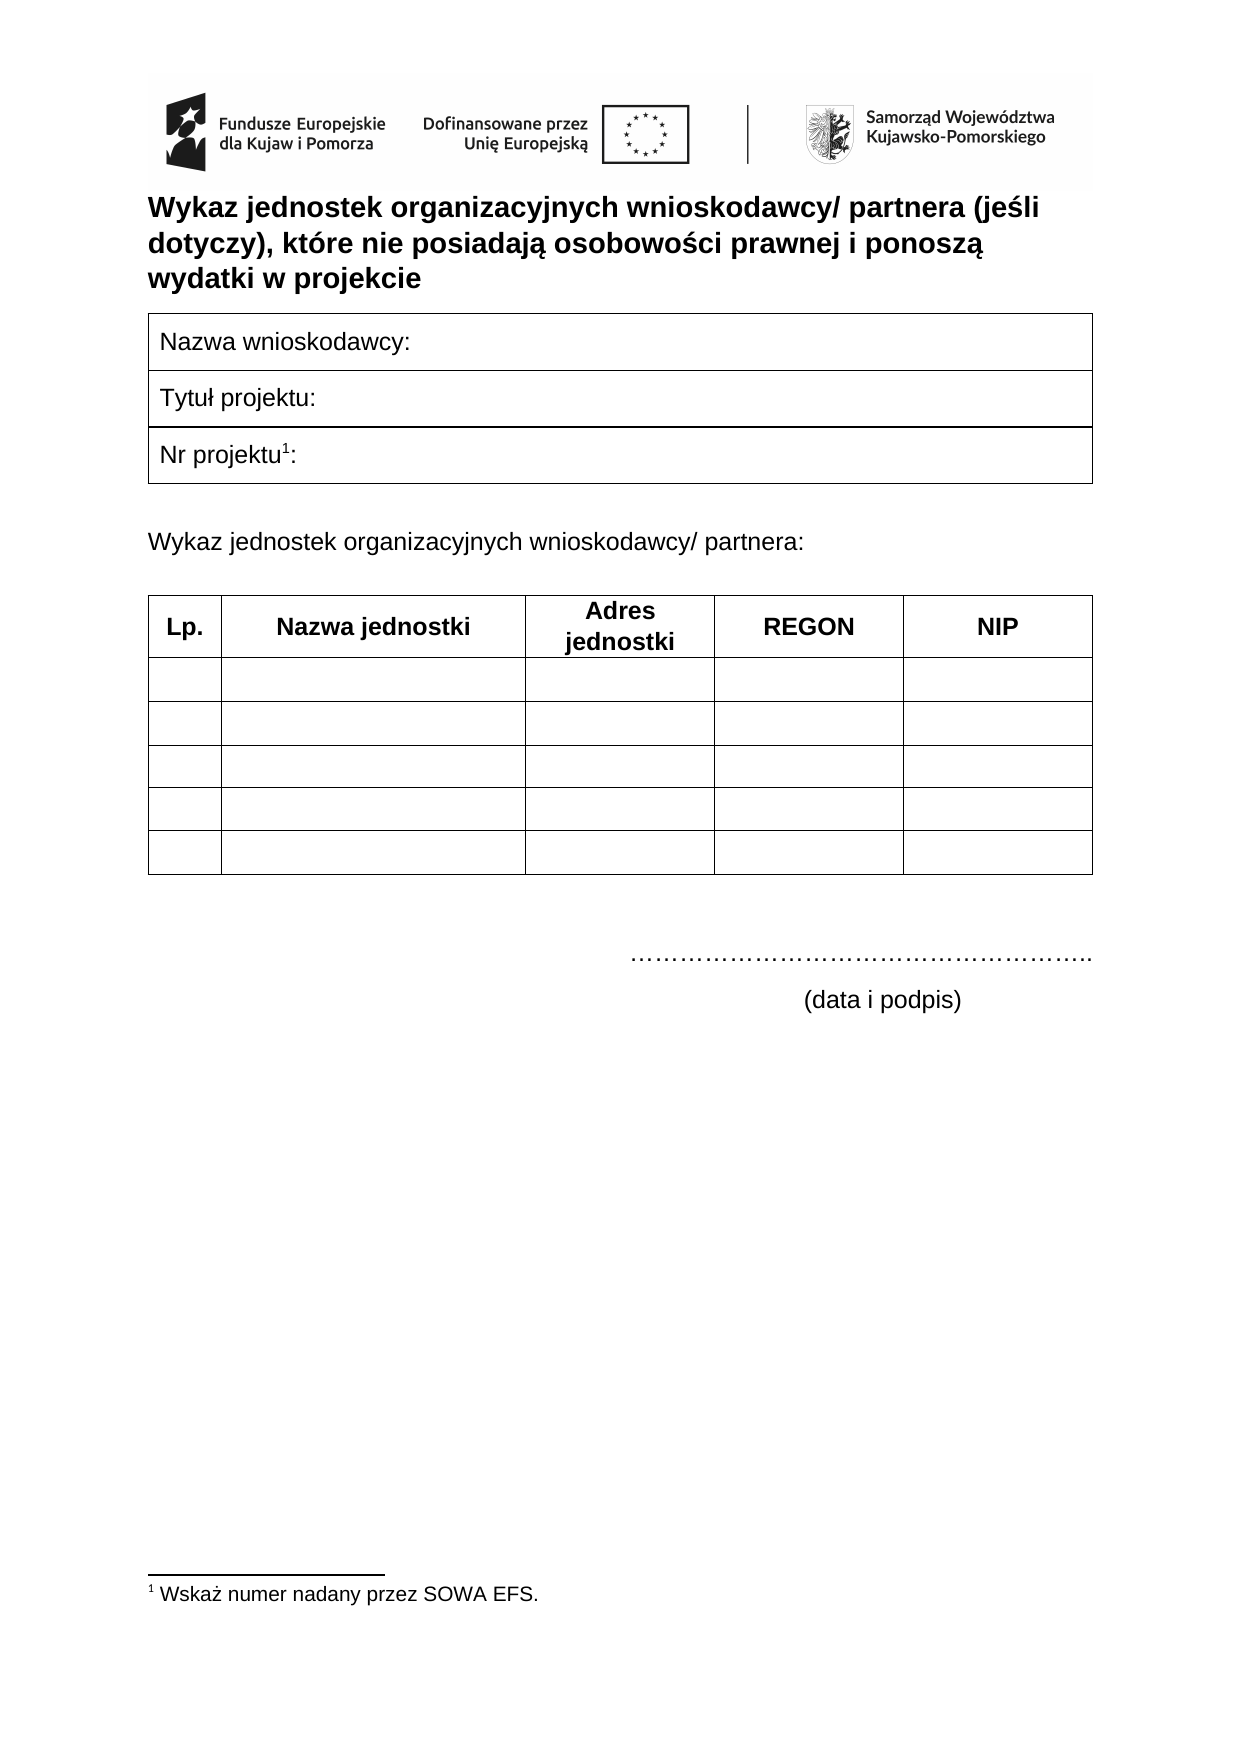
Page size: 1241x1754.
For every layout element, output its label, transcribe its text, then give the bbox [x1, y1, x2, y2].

table_header Nazwa jednostki [222, 596, 525, 657]
table_cell [715, 831, 903, 874]
table_cell [149, 702, 221, 744]
table_cell [904, 831, 1092, 874]
table_cell [526, 702, 714, 744]
table_cell [149, 658, 221, 701]
table_cell [526, 746, 714, 787]
table_cell [149, 831, 221, 874]
table_cell [904, 702, 1092, 744]
text Wykaz jednostek organizacyjnych wnioskodawcy/ partnera: [148, 484, 1093, 556]
table_header Lp. [149, 596, 221, 657]
table_cell [149, 746, 221, 787]
table_cell [715, 702, 903, 744]
text (data i podpis) [598, 985, 1093, 1014]
table_cell [526, 788, 714, 830]
table_cell Nr projektu: [149, 428, 1092, 483]
table_cell [715, 788, 903, 830]
table_header Nazwa wnioskodawcy: [149, 314, 1092, 370]
table_cell [222, 658, 525, 701]
table_cell [904, 788, 1092, 830]
table_cell [149, 788, 221, 830]
text ……………………………………………….. [148, 937, 1093, 966]
table_cell [222, 746, 525, 787]
table_header Adres jednostki [526, 596, 714, 657]
table_cell Tytuł projektu: [149, 371, 1092, 426]
table_header NIP [904, 596, 1092, 657]
table_cell [526, 831, 714, 874]
table_cell [526, 658, 714, 701]
table_cell [715, 746, 903, 787]
table_cell [222, 702, 525, 744]
table_cell [904, 658, 1092, 701]
picture [147, 73, 1093, 191]
table_cell [715, 658, 903, 701]
text Wykaz jednostek organizacyjnych wnioskodawcy/ partnera (jeśli dotyczy), które nie posiadają osobowości prawnej i ponoszą wydatki w projekcie [148, 191, 1093, 295]
table_cell [222, 788, 525, 830]
table_cell [904, 746, 1092, 787]
table_cell [222, 831, 525, 874]
table_header REGON [715, 596, 903, 657]
